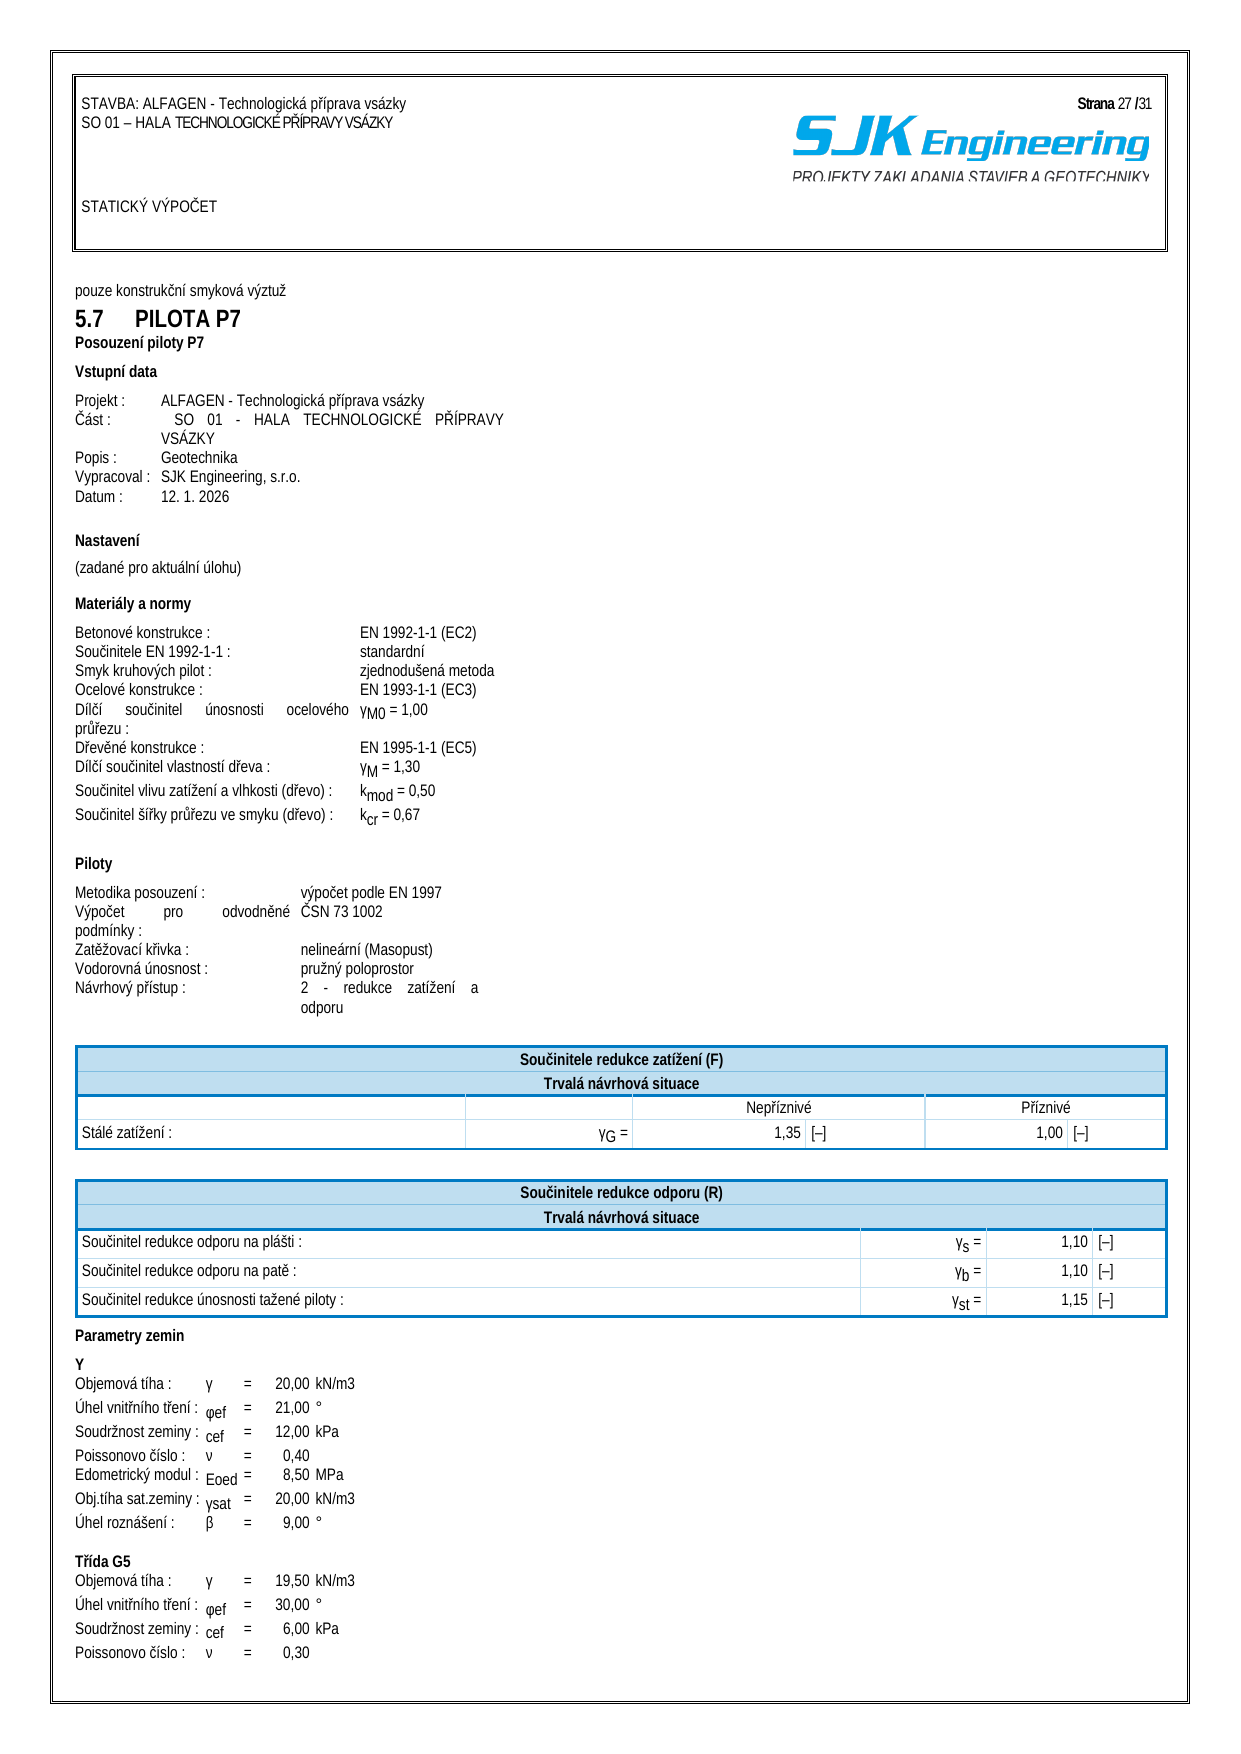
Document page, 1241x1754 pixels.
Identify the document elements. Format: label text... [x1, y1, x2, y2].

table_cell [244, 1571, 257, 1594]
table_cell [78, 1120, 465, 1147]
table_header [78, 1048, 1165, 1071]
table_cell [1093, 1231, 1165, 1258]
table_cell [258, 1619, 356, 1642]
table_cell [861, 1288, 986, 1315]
picture [792, 115, 1149, 182]
text pouze konstrukční smyková výztuž [75, 281, 1165, 300]
subtitle PILOTA P7 [75, 304, 1165, 333]
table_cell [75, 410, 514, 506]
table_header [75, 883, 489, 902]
picture [889, 115, 908, 131]
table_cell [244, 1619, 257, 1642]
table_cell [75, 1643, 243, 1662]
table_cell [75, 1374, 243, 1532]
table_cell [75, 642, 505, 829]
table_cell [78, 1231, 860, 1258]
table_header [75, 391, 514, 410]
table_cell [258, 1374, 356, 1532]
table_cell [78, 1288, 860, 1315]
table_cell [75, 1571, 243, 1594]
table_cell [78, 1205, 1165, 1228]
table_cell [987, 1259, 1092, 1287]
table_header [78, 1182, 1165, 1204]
text Posouzení piloty P7 [75, 333, 1165, 352]
text Piloty [75, 854, 1165, 873]
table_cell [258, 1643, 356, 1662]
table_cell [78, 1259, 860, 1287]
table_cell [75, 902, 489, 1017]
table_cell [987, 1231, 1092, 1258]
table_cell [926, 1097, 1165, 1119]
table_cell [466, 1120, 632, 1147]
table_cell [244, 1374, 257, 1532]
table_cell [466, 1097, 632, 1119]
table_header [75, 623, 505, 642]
text Materiály a normy [75, 594, 1165, 613]
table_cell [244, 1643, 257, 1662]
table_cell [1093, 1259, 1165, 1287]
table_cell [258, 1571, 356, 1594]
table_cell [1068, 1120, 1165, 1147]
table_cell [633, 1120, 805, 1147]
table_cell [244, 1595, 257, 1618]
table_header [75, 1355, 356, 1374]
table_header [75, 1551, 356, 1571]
text (zadané pro aktuální úlohu) [75, 558, 1165, 577]
text Vstupní data [75, 362, 1165, 381]
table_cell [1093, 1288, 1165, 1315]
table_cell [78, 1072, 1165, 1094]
text Parametry zemin [75, 1326, 1165, 1345]
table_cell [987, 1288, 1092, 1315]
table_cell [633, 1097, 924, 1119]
text Nastavení [75, 531, 1165, 550]
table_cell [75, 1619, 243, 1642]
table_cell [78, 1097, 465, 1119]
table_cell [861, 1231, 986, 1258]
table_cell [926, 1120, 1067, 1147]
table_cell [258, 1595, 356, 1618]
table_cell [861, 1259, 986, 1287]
picture [1134, 140, 1143, 151]
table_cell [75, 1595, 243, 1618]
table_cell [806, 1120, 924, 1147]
